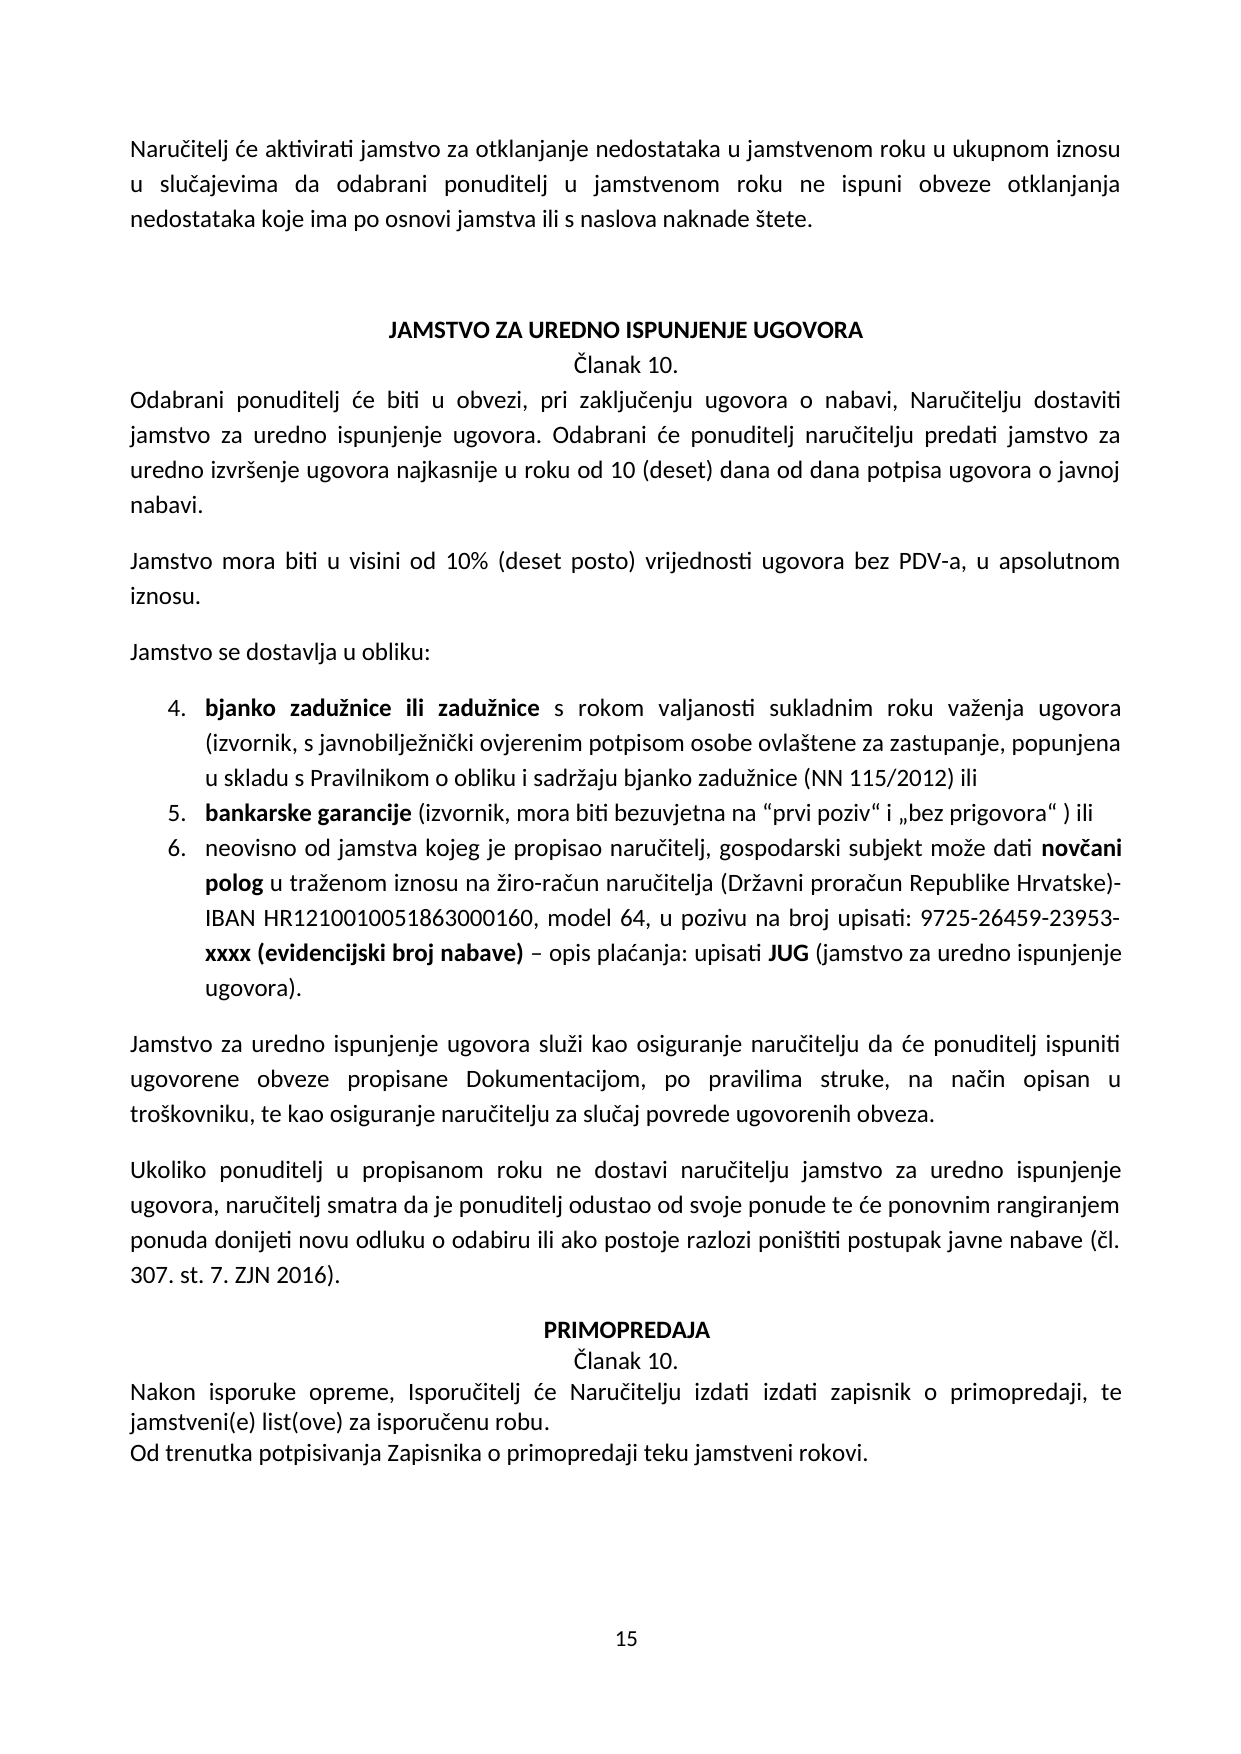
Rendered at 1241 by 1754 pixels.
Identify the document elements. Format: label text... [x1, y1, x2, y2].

text Jamstvo se dostavlja u obliku: [130, 636, 1122, 667]
text Nakon isporuke opreme, Isporučitelj će Naručitelju izdati izdati zapisnik o primopredaji, te jamstveni(e) list(ove) za isporučenu robu. [130, 1376, 1122, 1437]
text Jamstvo za uredno ispunjenje ugovora služi kao osiguranje naručitelju da će ponuditelj ispuniti ugovorene obveze propisane Dokumentacijom, po pravilima struke, na način opisan u troškovniku, te kao osiguranje naručitelju za slučaj povrede ugovorenih obveza. [130, 1028, 1122, 1128]
text JAMSTVO ZA UREDNO ISPUNJENJE UGOVORA [130, 314, 1122, 345]
text PRIMOPREDAJA [132, 1314, 1122, 1345]
text Članak 10. [130, 349, 1122, 380]
text Ukoliko ponuditelj u propisanom roku ne dostavi naručitelju jamstvo za uredno ispunjenje ugovora, naručitelj smatra da je ponuditelj odustao od svoje ponude te će ponovnim rangiranjem ponuda donijeti novu odluku o odabiru ili ako postoje razlozi poništiti postupak javne nabave (čl. 307. st. 7. ZJN 2016). [130, 1154, 1122, 1289]
text Članak 10. [130, 1345, 1122, 1376]
text Od trenutka potpisivanja Zapisnika o primopredaji teku jamstveni rokovi. [130, 1437, 1122, 1467]
list bankarske garancije (izvornik, mora biti bezuvjetna na “prvi poziv“ i „bez prigovora“ ) ili [167, 797, 1122, 828]
text Naručitelj će aktivirati jamstvo za otklanjanje nedostataka u jamstvenom roku u ukupnom iznosu u slučajevima da odabrani ponuditelj u jamstvenom roku ne ispuni obveze otklanjanja nedostataka koje ima po osnovi jamstva ili s naslova naknade štete. [130, 133, 1122, 233]
text Jamstvo mora biti u visini od 10% (deset posto) vrijednosti ugovora bez PDV-a, u apsolutnom iznosu. [130, 545, 1122, 611]
list neovisno od jamstva kojeg je propisao naručitelj, gospodarski subjekt može dati novčani polog u traženom iznosu na žiro-račun naručitelja (Državni proračun Republike Hrvatske)- IBAN HR1210010051863000160, model 64, u pozivu na broj upisati: 9725-26459-23953-xxxx (evidencijski broj nabave) – opis plaćanja: upisati JUG (jamstvo za uredno ispunjenje ugovora). [167, 832, 1122, 1003]
text Odabrani ponuditelj će biti u obvezi, pri zaključenju ugovora o nabavi, Naručitelju dostaviti jamstvo za uredno ispunjenje ugovora. Odabrani će ponuditelj naručitelju predati jamstvo za uredno izvršenje ugovora najkasnije u roku od 10 (deset) dana od dana potpisa ugovora o javnoj nabavi. [130, 384, 1122, 520]
list bjanko zadužnice ili zadužnice s rokom valjanosti sukladnim roku važenja ugovora (izvornik, s javnobilježnički ovjerenim potpisom osobe ovlaštene za zastupanje, popunjena u skladu s Pravilnikom o obliku i sadržaju bjanko zadužnice (NN 115/2012) ili [167, 692, 1122, 793]
